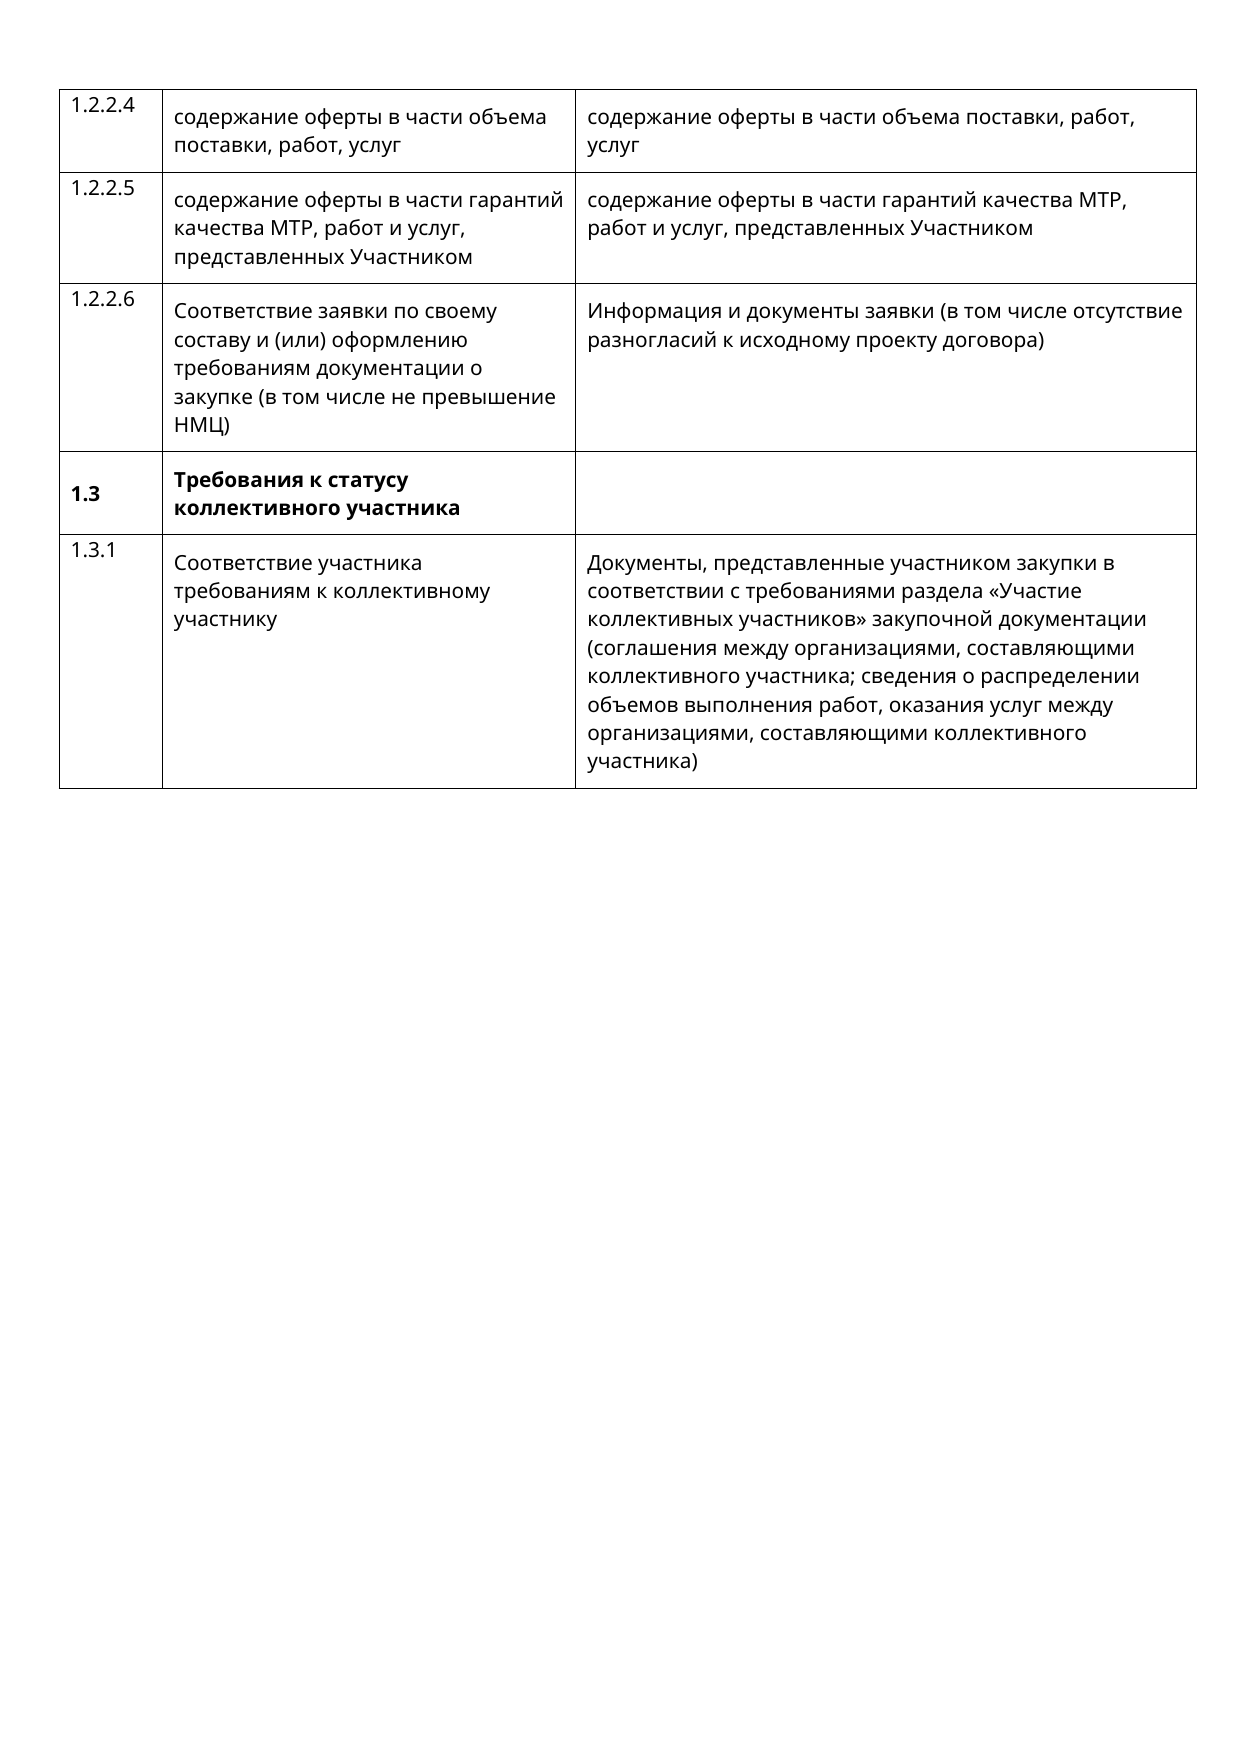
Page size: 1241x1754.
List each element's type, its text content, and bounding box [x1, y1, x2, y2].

table_cell содержание оферты в части объема поставки, работ, услуг [576, 90, 1196, 172]
table_cell [576, 452, 1196, 534]
table_cell Соответствие заявки по своему составу и (или) оформлению требованиям документации о закупке (в том числе не превышение НМЦ) [163, 284, 575, 451]
table_cell содержание оферты в части гарантий качества МТР, работ и услуг, представленных Участником [576, 173, 1196, 283]
table_cell 1.2.2.4 [60, 90, 162, 172]
table_cell Информация и документы заявки (в том числе отсутствие разногласий к исходному проекту договора) [576, 284, 1196, 451]
table_cell Требования к статусу коллективного участника [163, 452, 575, 534]
table_cell содержание оферты в части гарантий качества МТР, работ и услуг, представленных Участником [163, 173, 575, 283]
table_cell содержание оферты в части объема поставки, работ, услуг [163, 90, 575, 172]
table_cell Соответствие участника требованиям к коллективному участнику [163, 535, 575, 788]
table_cell 1.3 [60, 452, 162, 534]
table_cell 1.2.2.5 [60, 173, 162, 283]
table_cell 1.2.2.6 [60, 284, 162, 451]
table_cell Документы, представленные участником закупки в соответствии с требованиями раздела «Участие коллективных участников» закупочной документации (соглашения между организациями, составляющими коллективного участника; сведения о распределении объемов выполнения работ, оказания услуг между организациями, составляющими коллективного участника) [576, 535, 1196, 788]
table_cell 1.3.1 [60, 535, 162, 788]
